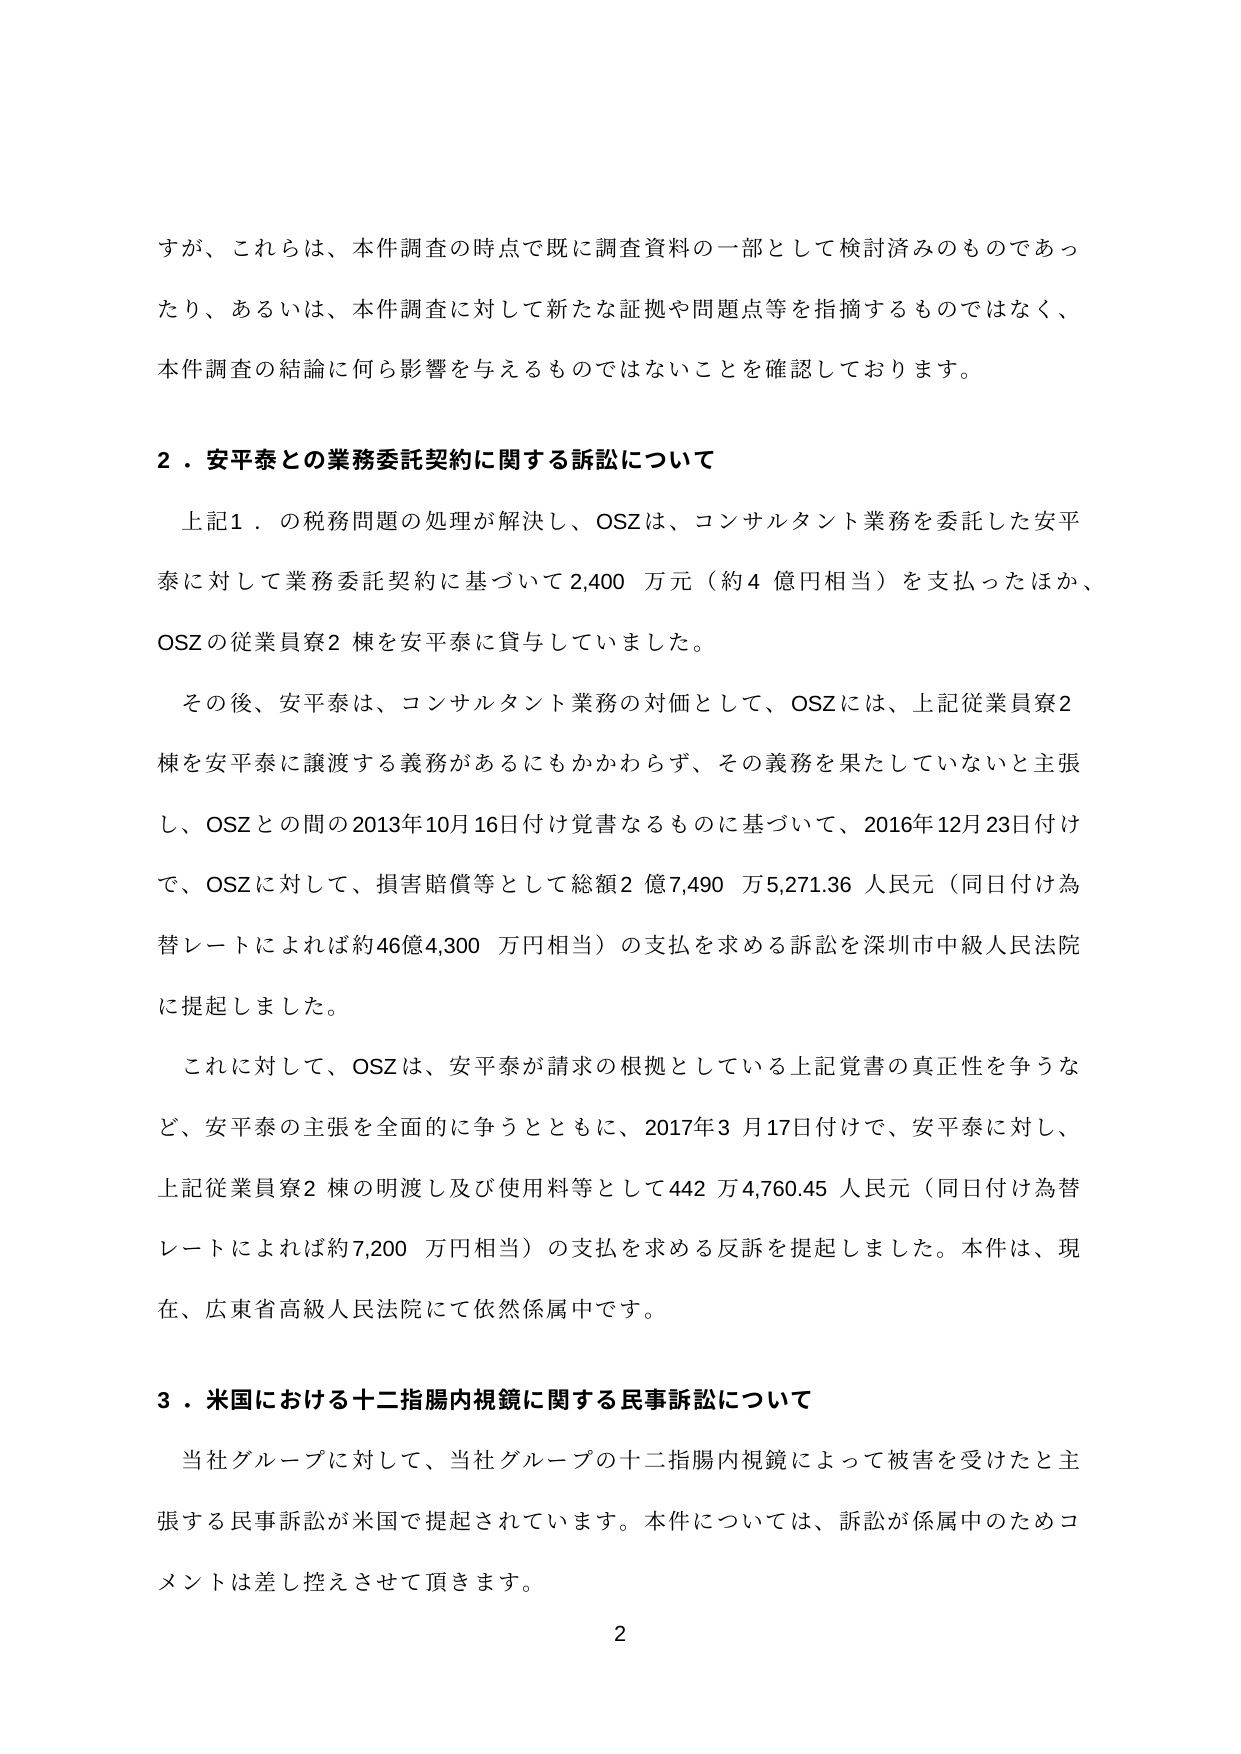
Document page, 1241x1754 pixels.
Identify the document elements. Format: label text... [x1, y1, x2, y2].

text 当社グループに対して、当社グループの十二指腸内視鏡によって被害を受けたと主張する民事訴訟が米国で提起されています。本件については、訴訟が係属中のためコメントは差し控えさせて頂きます。 [157, 1429, 1083, 1611]
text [157, 217, 1083, 398]
text 上記1．の税務問題の処理が解決し、OSZは、コンサルタント業務を委託した安平泰に対して業務委託契約に基づいて2,400万元（約4億円相当）を支払ったほか、OSZの従業員寮2棟を安平泰に貸与していました。 [157, 489, 1083, 671]
text これに対して、OSZは、安平泰が請求の根拠としている上記覚書の真正性を争うなど、安平泰の主張を全面的に争うとともに、2017年3月17日付けで、安平泰に対し、上記従業員寮2棟の明渡し及び使用料等として442万4,760.45人民元（同日付け為替レートによれば約7,200万円相当）の支払を求める反訴を提起しました。本件は、現在、広東省高級人民法院にて依然係属中です。 [157, 1035, 1083, 1338]
text 2．安平泰との業務委託契約に関する訴訟について [157, 429, 1083, 489]
text 3．米国における十二指腸内視鏡に関する民事訴訟について [157, 1368, 1083, 1429]
text その後、安平泰は、コンサルタント業務の対価として、OSZには、上記従業員寮2棟を安平泰に譲渡する義務があるにもかかわらず、その義務を果たしていないと主張し、OSZとの間の2013年10月16日付け覚書なるものに基づいて、2016年12月23日付けで、OSZに対して、損害賠償等として総額2億7,490万5,271.36人民元（同日付け為替レートによれば約46億4,300万円相当）の支払を求める訴訟を深圳市中級人民法院に提起しました。 [157, 671, 1083, 1035]
